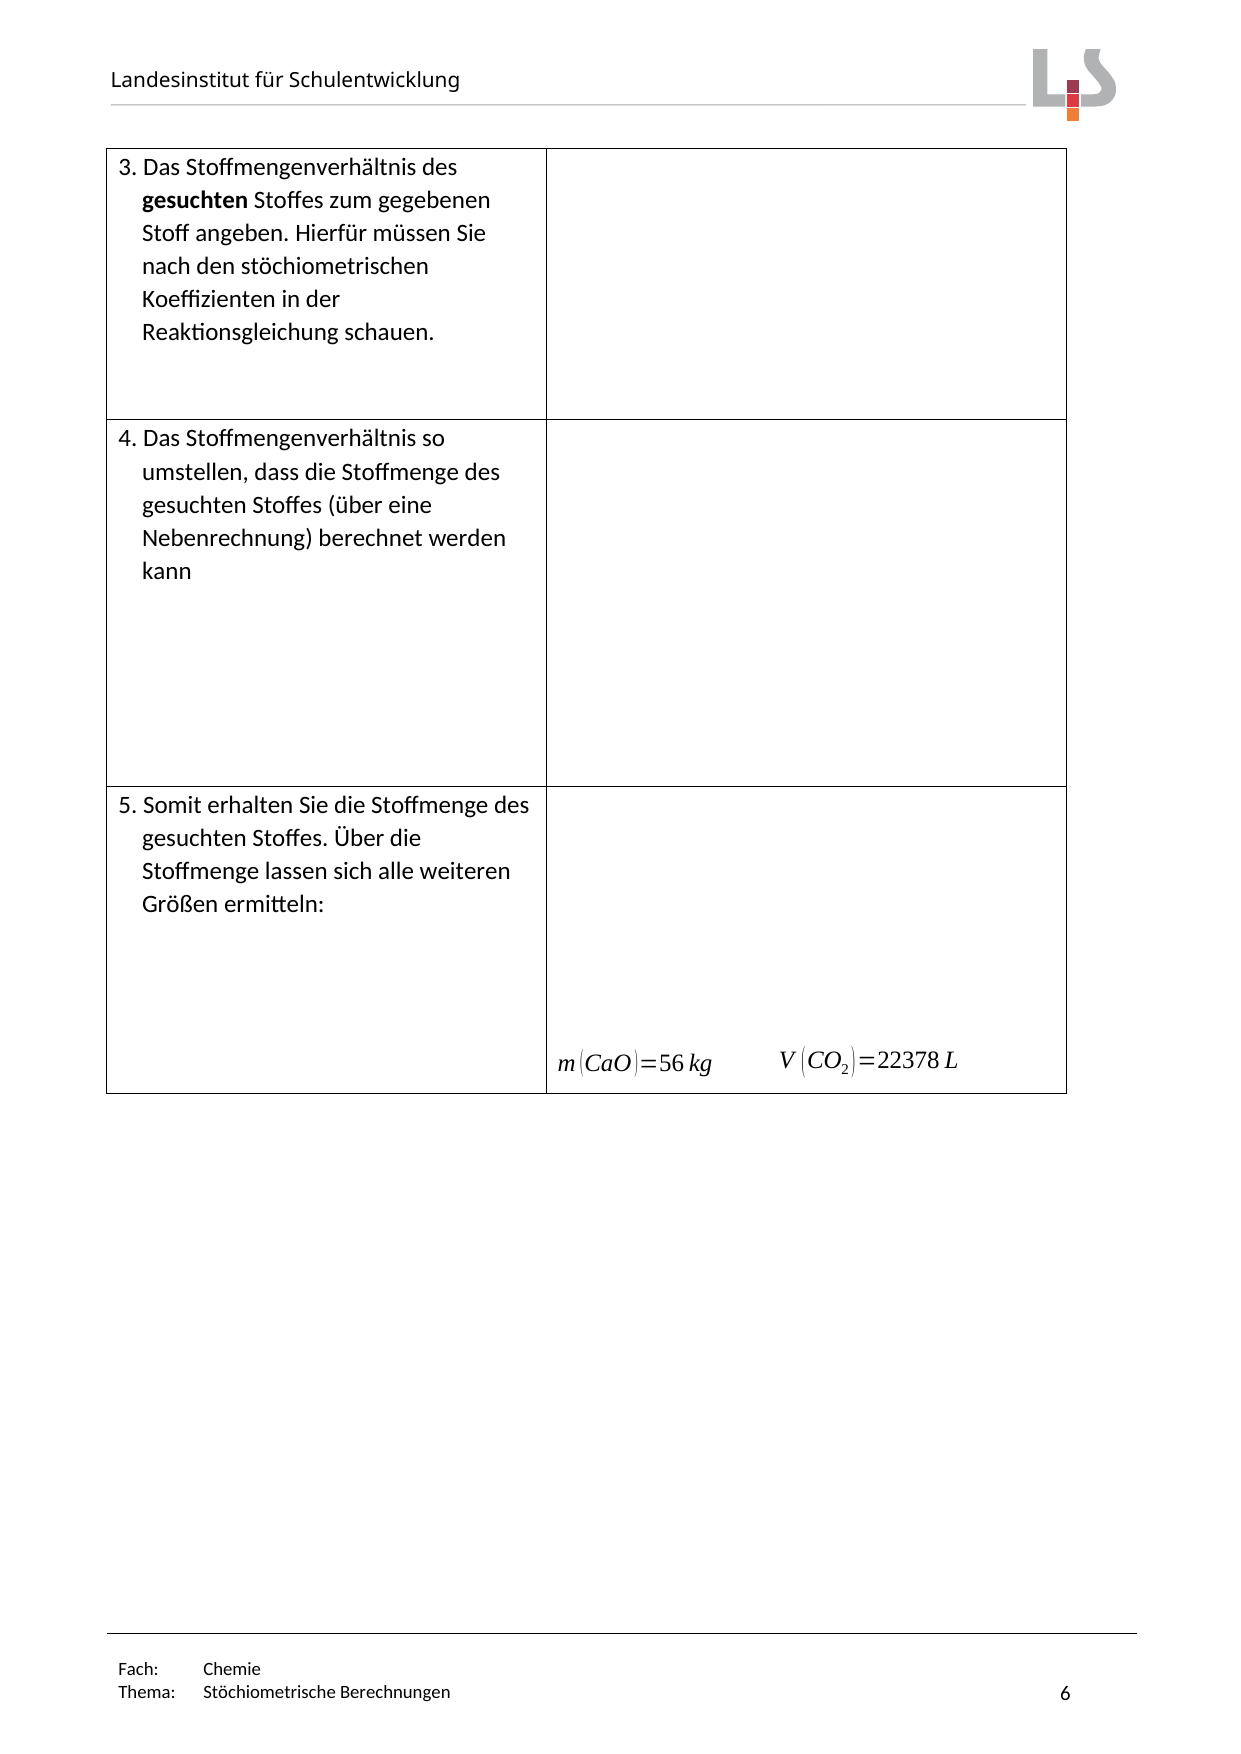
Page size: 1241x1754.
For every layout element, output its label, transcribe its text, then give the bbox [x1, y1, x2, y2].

table_cell Das Stoffmengenverhältnis des gesuchten Stoffes zum gegebenen Stoff angeben. Hierfür müssen Sie nach den stöchiometrischen Koeffizienten in der Reaktionsgleichung schauen. [107, 149, 546, 419]
table_cell [547, 420, 1066, 786]
table_cell Das Stoffmengenverhältnis so umstellen, dass die Stoffmenge des gesuchten Stoffes (über eine Nebenrechnung) berechnet werden kann [107, 420, 546, 786]
table_cell [547, 787, 1066, 1093]
table_cell Somit erhalten Sie die Stoffmenge des gesuchten Stoffes. Über die Stoffmenge lassen sich alle weiteren Größen ermitteln: [107, 787, 546, 1093]
table_cell [547, 149, 1066, 419]
